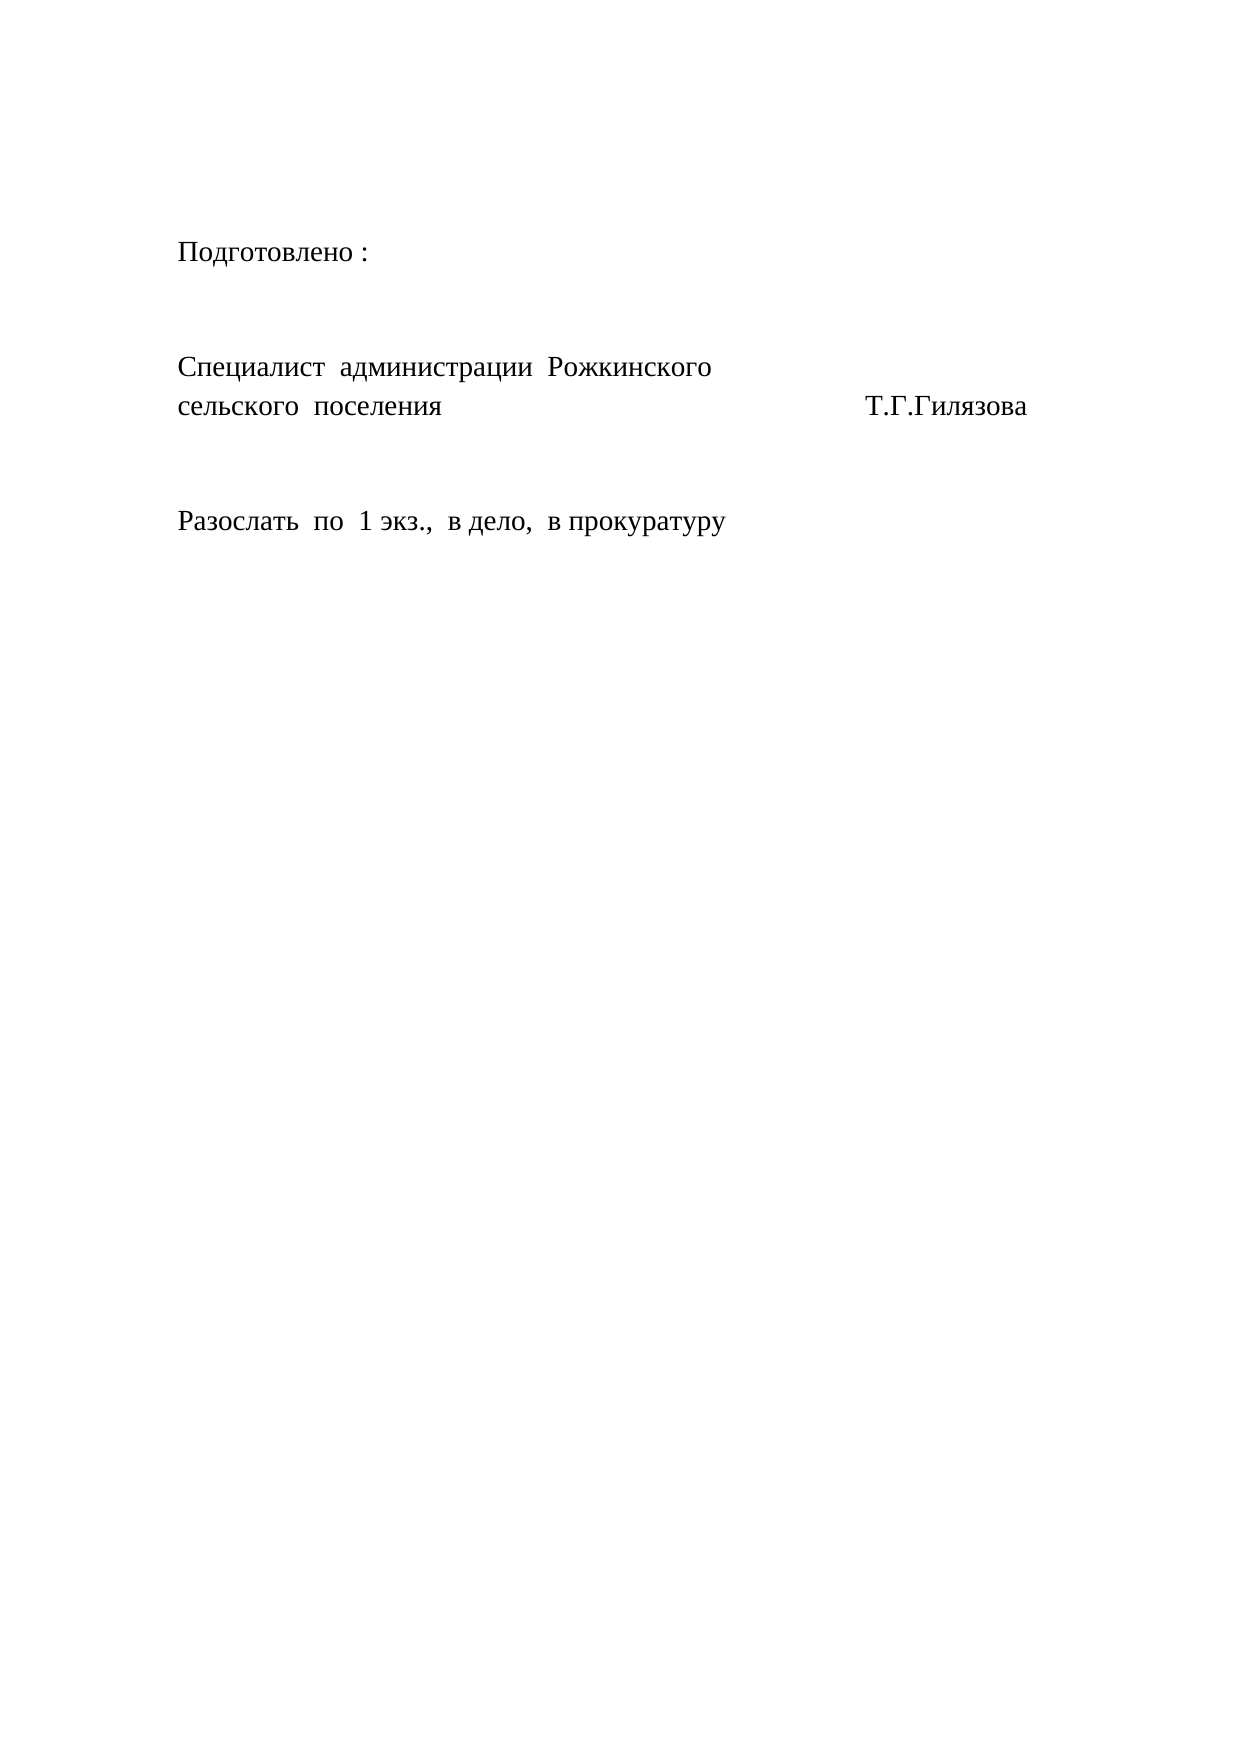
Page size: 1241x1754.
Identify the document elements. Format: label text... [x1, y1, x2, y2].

text Специалист администрации Рожкинского [177, 349, 1152, 383]
text сельского поселения Т.Г.Гилязова [177, 388, 1152, 421]
text Подготовлено : [177, 234, 1152, 267]
text Разослать по 1 экз., в дело, в прокуратуру [177, 503, 1152, 537]
